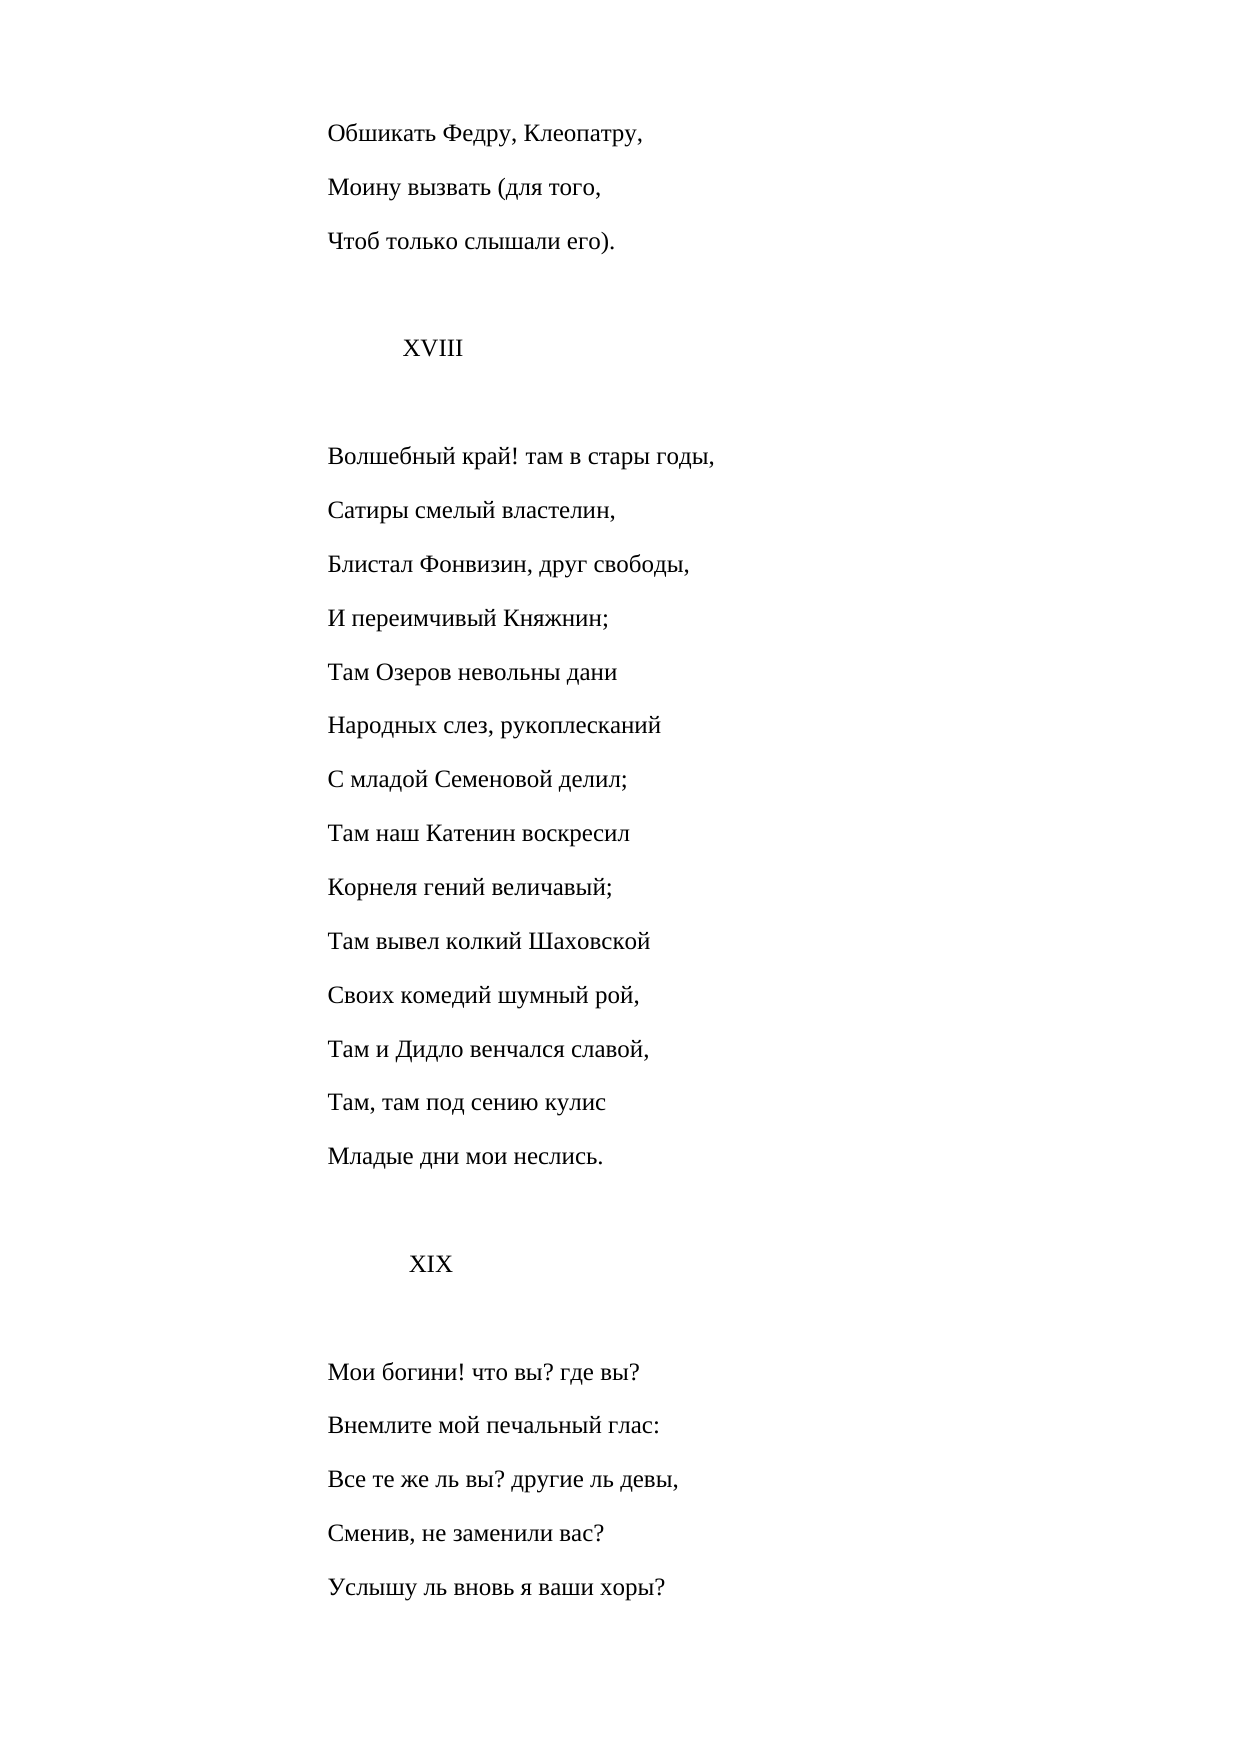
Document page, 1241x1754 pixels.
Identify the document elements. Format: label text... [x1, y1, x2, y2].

text XIX [177, 1249, 1152, 1278]
text Там вывел колкий Шаховской [177, 926, 1152, 955]
text Там наш Катенин воскресил [177, 818, 1152, 847]
text Блистал Фонвизин, друг свободы, [177, 549, 1152, 578]
text С младой Семеновой делил; [177, 764, 1152, 793]
text Внемлите мой печальный глас: [177, 1411, 1152, 1439]
text Сменив, не заменили вас? [177, 1518, 1152, 1547]
text Волшебный край! там в стары годы, [177, 441, 1152, 470]
text И переимчивый Княжнин; [177, 603, 1152, 632]
text Обшикать Федру, Клеопатру, [177, 118, 1152, 147]
text Там и Дидло венчался славой, [177, 1034, 1152, 1062]
text Младые дни мои неслись. [177, 1141, 1152, 1170]
text Своих комедий шумный рой, [177, 980, 1152, 1008]
text Народных слез, рукоплесканий [177, 711, 1152, 739]
text Моину вызвать (для того, [177, 172, 1152, 201]
text Мои богини! что вы? где вы? [177, 1357, 1152, 1386]
text Корнеля гений величавый; [177, 872, 1152, 901]
text Чтоб только слышали его). [177, 226, 1152, 254]
text Там Озеров невольны дани [177, 657, 1152, 685]
text Сатиры смелый властелин, [177, 495, 1152, 524]
text Все те же ль вы? другие ль девы, [177, 1464, 1152, 1493]
text Там, там под сению кулис [177, 1087, 1152, 1116]
text Услышу ль вновь я ваши хоры? [177, 1572, 1152, 1601]
text XVIII [177, 333, 1152, 362]
